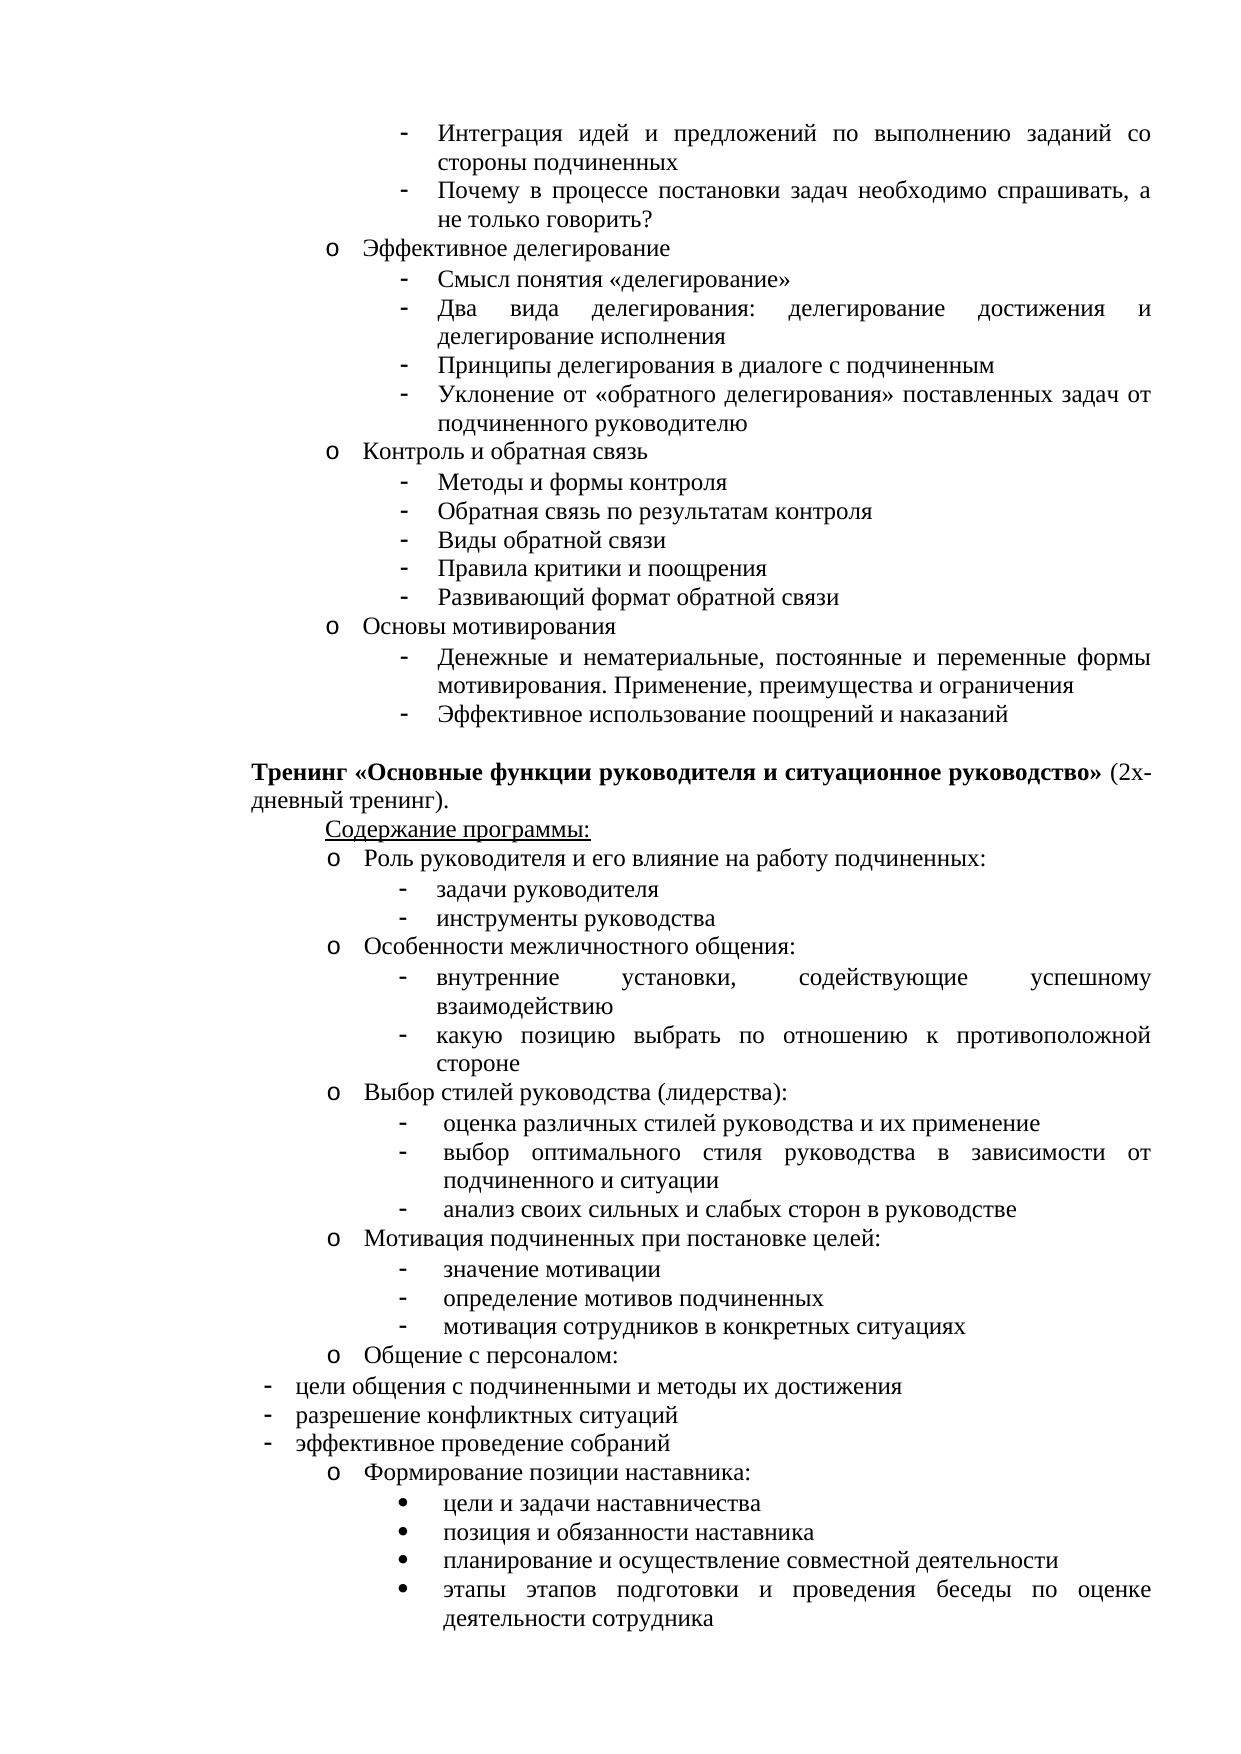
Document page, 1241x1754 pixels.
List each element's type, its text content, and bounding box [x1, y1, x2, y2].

list Мотивация подчиненных при постановке целей: [326, 1223, 1152, 1254]
list Интеграция идей и предложений по выполнению заданий со стороны подчиненных [400, 118, 1152, 176]
list Смысл понятия «делегирование» [400, 264, 1152, 293]
list Почему в процессе постановки задач необходимо спрашивать, а не только говорить? [400, 176, 1152, 233]
list Содержание программы: [325, 814, 1152, 843]
list разрешение конфликтных ситуаций [252, 1400, 1152, 1428]
list планирование и осуществление совместной деятельности [399, 1546, 1152, 1574]
list цели общения с подчиненными и методы их достижения [252, 1371, 1152, 1400]
list выбор оптимального стиля руководства в зависимости от подчиненного и ситуации [399, 1137, 1152, 1194]
list Принципы делегирования в диалоге с подчиненным [400, 350, 1152, 379]
list этапы этапов подготовки и проведения беседы по оценке деятельности сотрудника [399, 1574, 1152, 1632]
list внутренние установки, содействующие успешному взаимодействию [398, 962, 1152, 1020]
list мотивация сотрудников в конкретных ситуациях [399, 1311, 1152, 1340]
list Методы и формы контроля [400, 467, 1152, 496]
list эффективное проведение собраний [252, 1428, 1152, 1457]
list задачи руководителя [398, 874, 1152, 903]
list какую позицию выбрать по отношению к противоположной стороне [398, 1020, 1152, 1077]
list Два вида делегирования: делегирование достижения и делегирование исполнения [400, 293, 1152, 350]
list Роль руководителя и его влияние на работу подчиненных: [326, 843, 1152, 874]
list Эффективное делегирование [325, 233, 1152, 264]
list Обратная связь по результатам контроля [400, 496, 1152, 525]
list позиция и обязанности наставника [399, 1517, 1152, 1546]
list Правила критики и поощрения [400, 553, 1152, 582]
text Тренинг «Основные функции руководителя и ситуационное руководство» (2х-дневный тренинг). [251, 757, 1152, 814]
list Виды обратной связи [400, 525, 1152, 553]
list Денежные и нематериальные, постоянные и переменные формы мотивирования. Применение, преимущества и ограничения [400, 642, 1152, 699]
list Основы мотивирования [325, 611, 1152, 642]
list инструменты руководства [398, 903, 1152, 931]
list Формирование позиции наставника: [326, 1457, 1152, 1488]
list Контроль и обратная связь [325, 436, 1152, 467]
list определение мотивов подчиненных [399, 1283, 1152, 1311]
list анализ своих сильных и слабых сторон в руководстве [399, 1194, 1152, 1223]
list Особенности межличностного общения: [326, 931, 1152, 962]
list Эффективное использование поощрений и наказаний [400, 699, 1152, 728]
list оценка различных стилей руководства и их применение [399, 1108, 1152, 1137]
list Общение с персоналом: [326, 1340, 1152, 1371]
list Выбор стилей руководства (лидерства): [326, 1077, 1152, 1108]
list цели и задачи наставничества [399, 1488, 1152, 1517]
list Развивающий формат обратной связи [400, 582, 1152, 611]
list значение мотивации [399, 1254, 1152, 1283]
list Уклонение от «обратного делегирования» поставленных задач от подчиненного руководителю [400, 379, 1152, 436]
